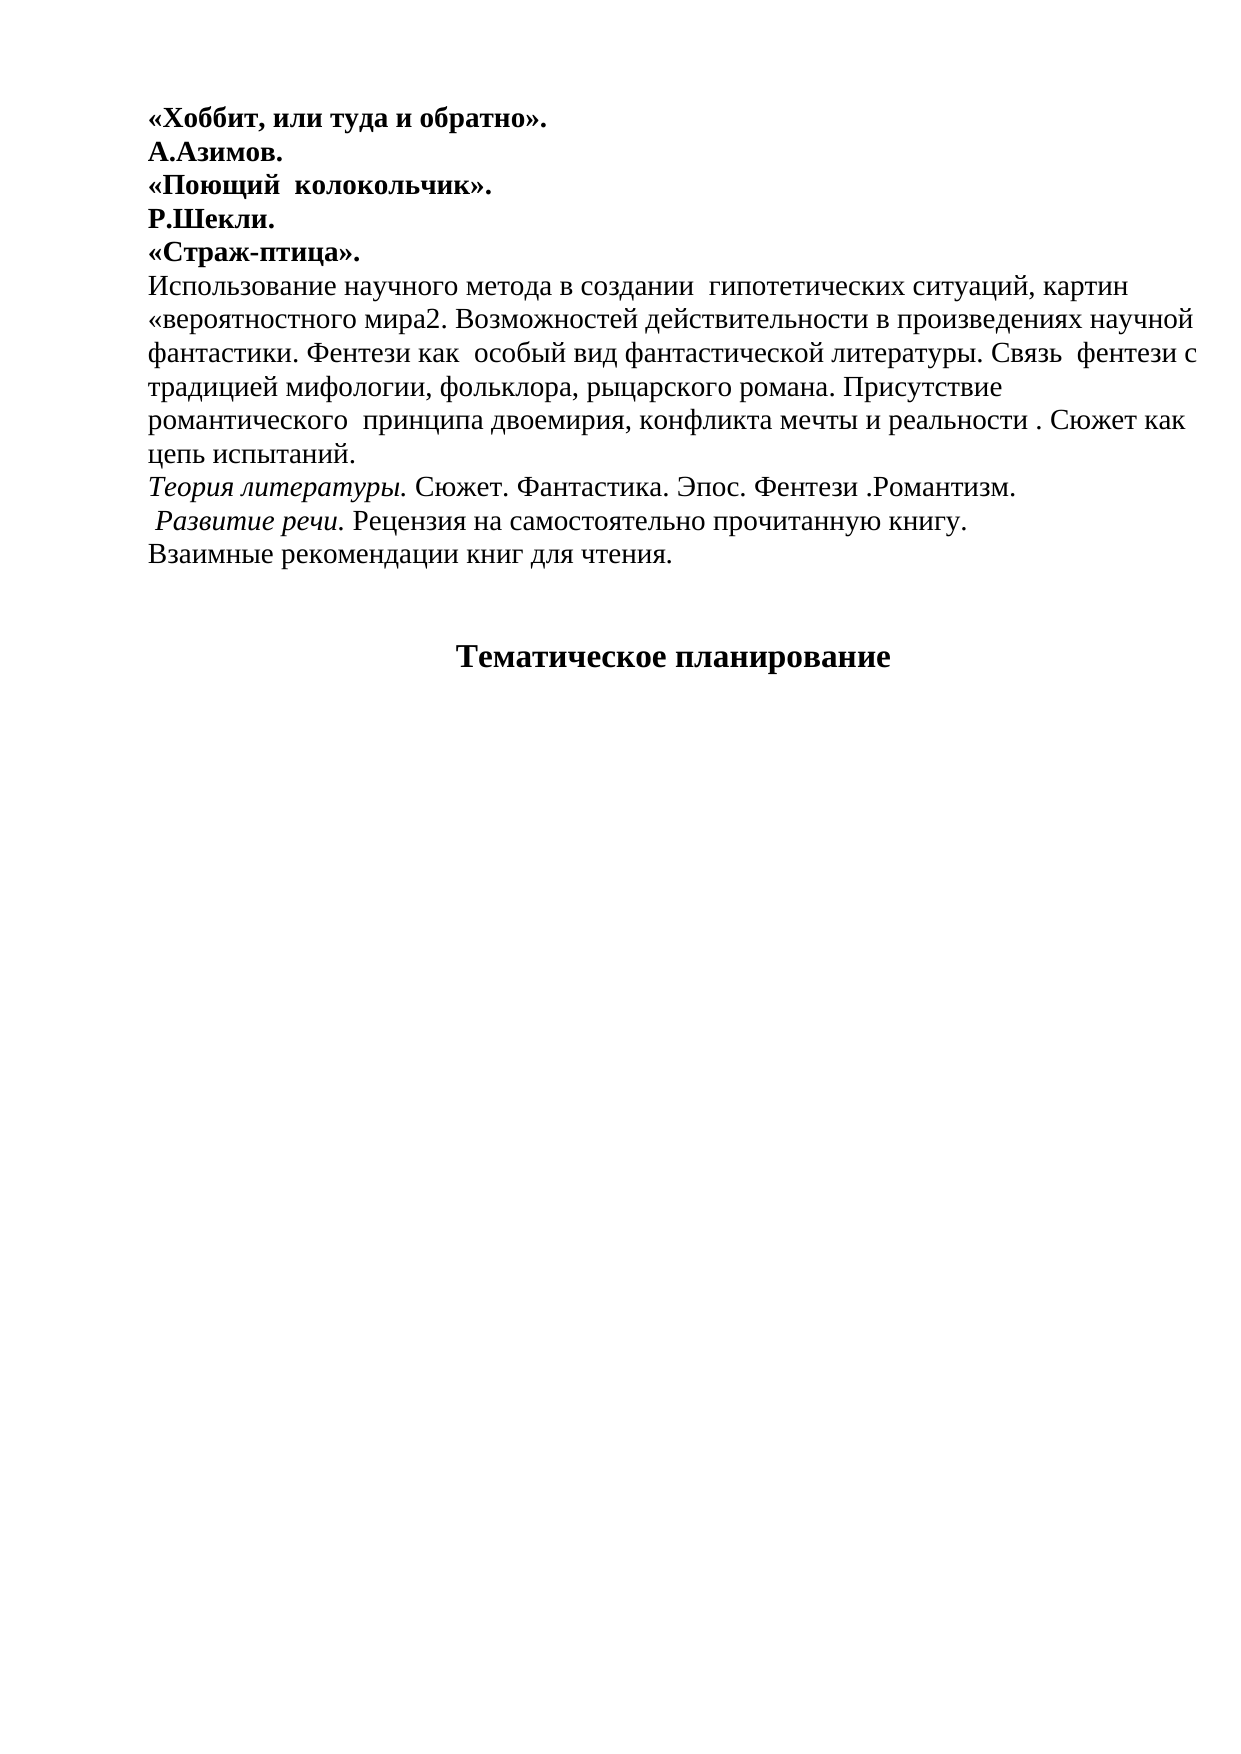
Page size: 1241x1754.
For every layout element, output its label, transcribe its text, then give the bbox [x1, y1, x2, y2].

text «Поющий колокольчик». [148, 167, 1199, 201]
text А.Азимов. [148, 134, 1199, 167]
text Взаимные рекомендации книг для чтения. [148, 536, 1199, 598]
text Р.Шекли. [148, 201, 1199, 234]
text «Хоббит, или туда и обратно». [148, 100, 1199, 134]
text Тематическое планирование [148, 636, 1199, 675]
text «Страж-птица». [148, 234, 1199, 268]
text Развитие речи. Рецензия на самостоятельно прочитанную книгу. [148, 503, 1199, 536]
text Теория литературы. Сюжет. Фантастика. Эпос. Фентези .Романтизм. [148, 469, 1199, 503]
text Использование научного метода в создании гипотетических ситуаций, картин «вероятностного мира2. Возможностей действительности в произведениях научной фантастики. Фентези как особый вид фантастической литературы. Связь фентези с традицией мифологии, фольклора, рыцарского романа. Присутствие романтического принципа двоемирия, конфликта мечты и реальности . Сюжет как цепь испытаний. [148, 268, 1199, 469]
